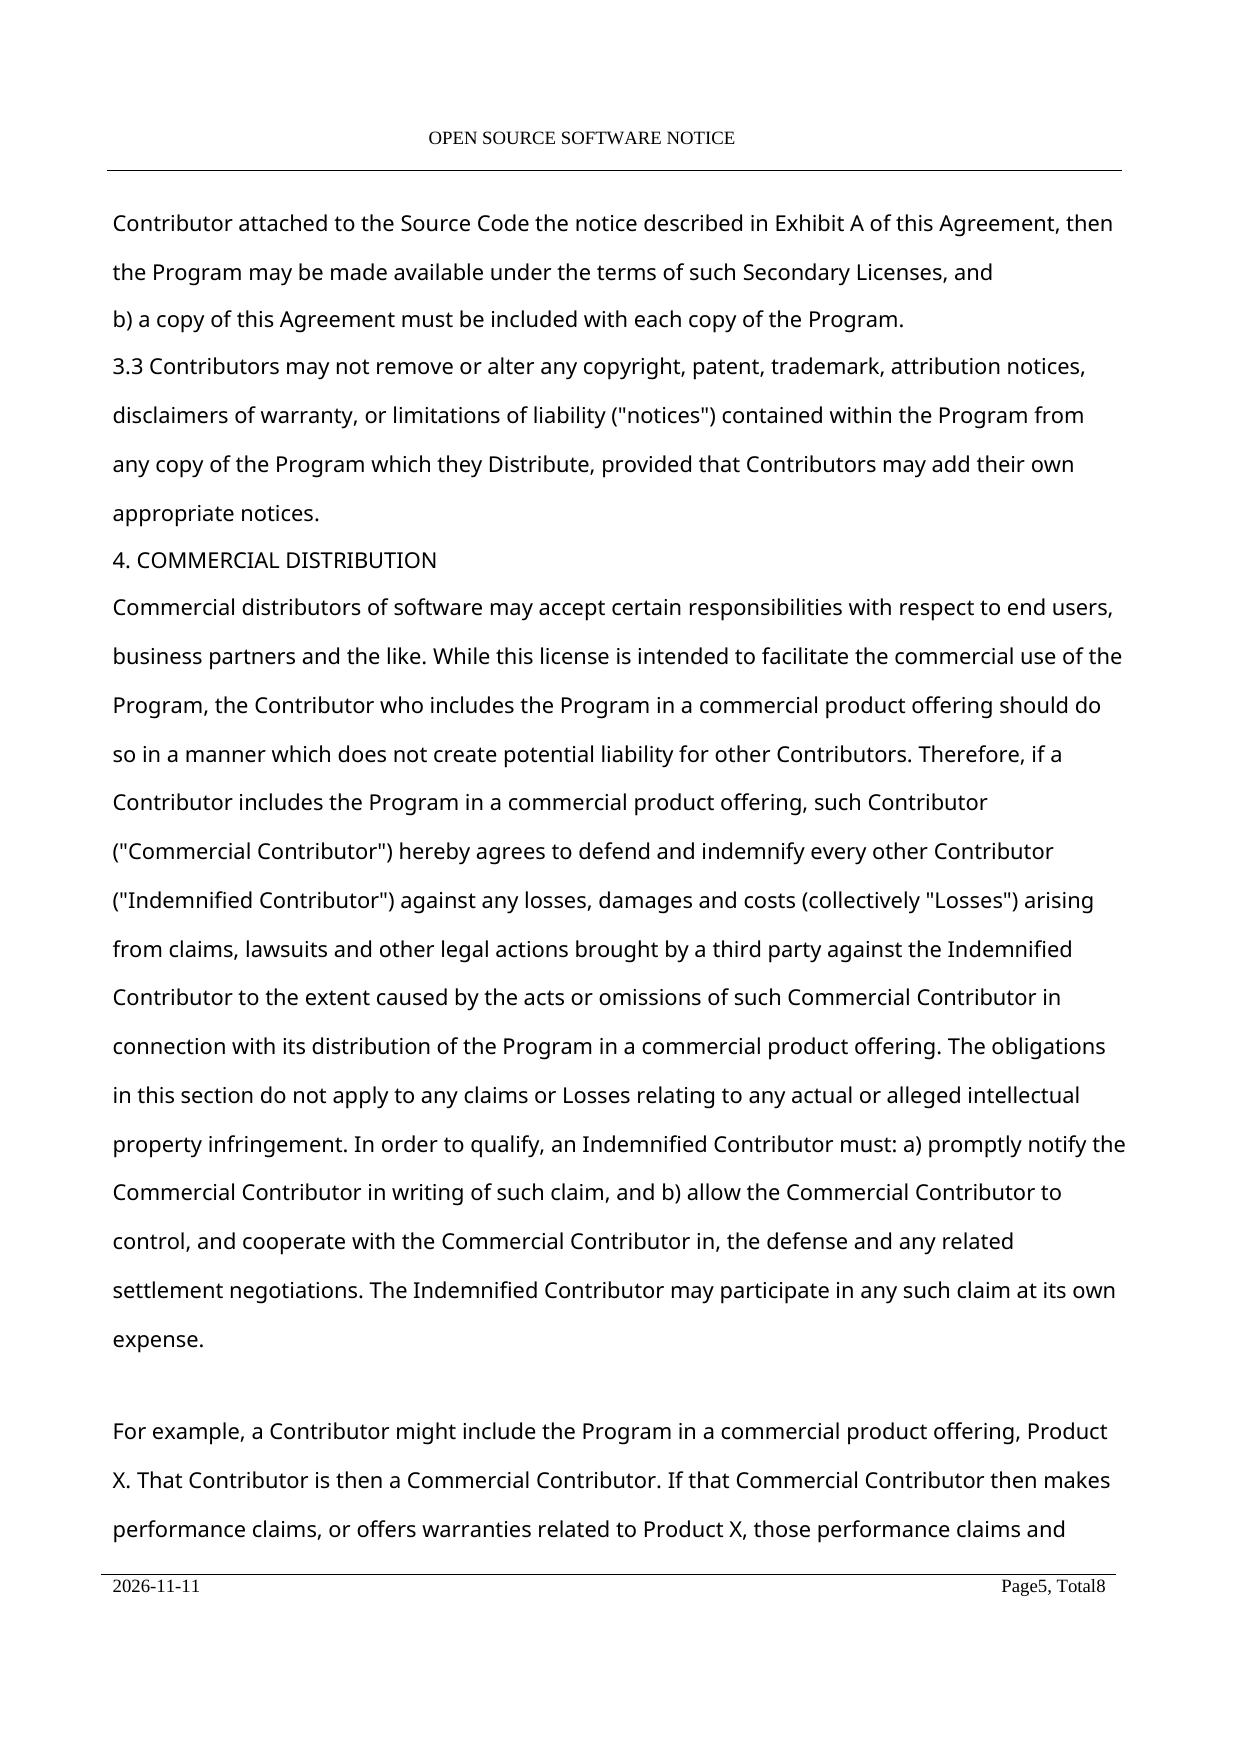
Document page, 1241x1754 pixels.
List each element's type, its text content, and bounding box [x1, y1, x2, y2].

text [112, 1415, 1128, 1545]
text Commercial distributors of software may accept certain responsibilities with respect to end users, business partners and the like. While this license is intended to facilitate the commercial use of the Program, the Contributor who includes the Program in a commercial product offering should do so in a manner which does not create potential liability for other Contributors. Therefore, if a Contributor includes the Program in a commercial product offering, such Contributor ("Commercial Contributor") hereby agrees to defend and indemnify every other Contributor ("Indemnified Contributor") against any losses, damages and costs (collectively "Losses") arising from claims, lawsuits and other legal actions brought by a third party against the Indemnified Contributor to the extent caused by the acts or omissions of such Commercial Contributor in connection with its distribution of the Program in a commercial product offering. The obligations in this section do not apply to any claims or Losses relating to any actual or alleged intellectual property infringement. In order to qualify, an Indemnified Contributor must: a) promptly notify the Commercial Contributor in writing of such claim, and b) allow the Commercial Contributor to control, and cooperate with the Commercial Contributor in, the defense and any related settlement negotiations. The Indemnified Contributor may participate in any such claim at its own expense. [112, 591, 1128, 1355]
text b) a copy of this Agreement must be included with each copy of the Program. [112, 302, 1128, 335]
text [112, 206, 1128, 288]
text 3.3 Contributors may not remove or alter any copyright, patent, trademark, attribution notices, disclaimers of warranty, or limitations of liability ("notices") contained within the Program from any copy of the Program which they Distribute, provided that Contributors may add their own appropriate notices. [112, 350, 1128, 529]
text 4. COMMERCIAL DISTRIBUTION [112, 543, 1128, 576]
